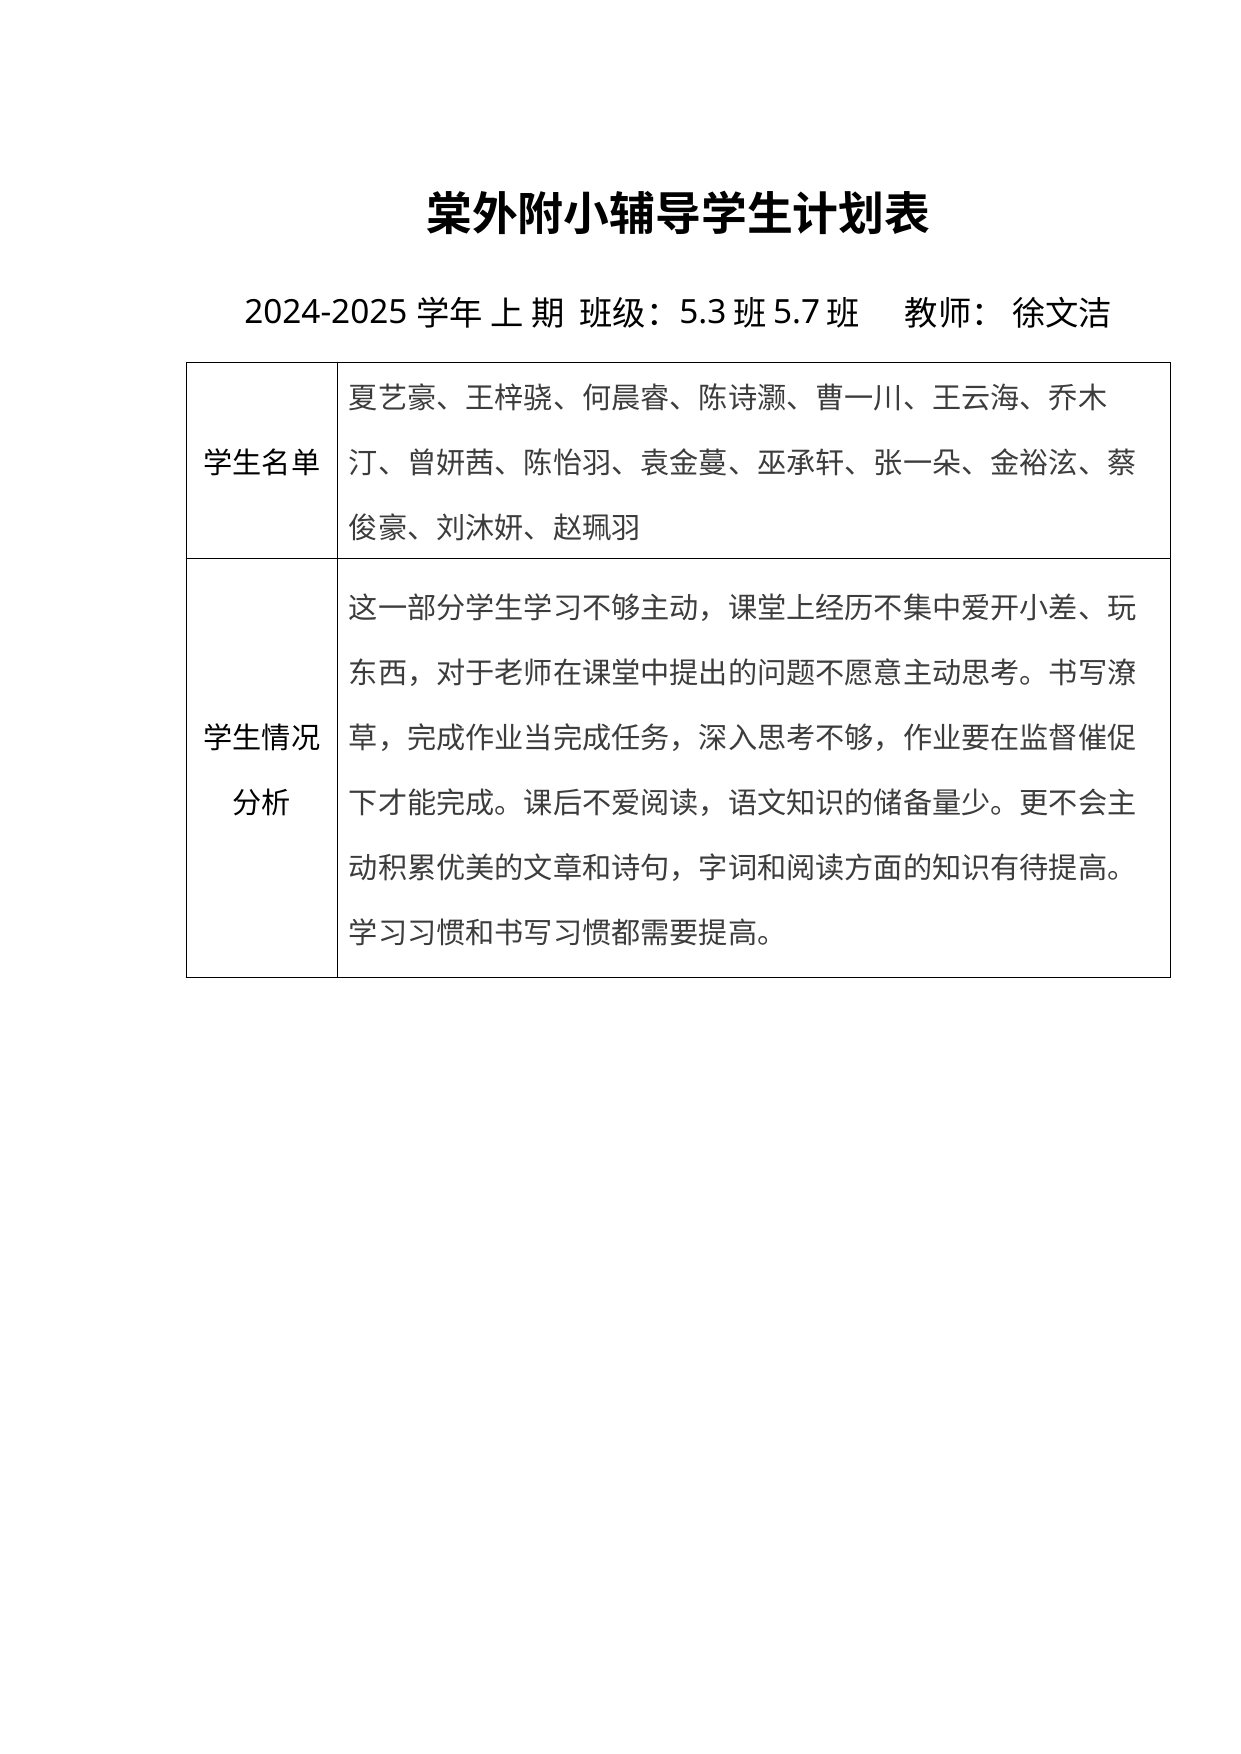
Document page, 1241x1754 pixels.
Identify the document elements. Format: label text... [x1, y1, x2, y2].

table_cell 这一部分学生学习不够主动，课堂上经历不集中爱开小差、玩东西，对于老师在课堂中提出的问题不愿意主动思考。书写潦草，完成作业当完成任务，深入思考不够，作业要在监督催促下才能完成。课后不爱阅读，语文知识的储备量少。更不会主动积累优美的文章和诗句，字词和阅读方面的知识有待提高。学习习惯和书写习惯都需要提高。 [338, 559, 1170, 977]
table_cell 学生名单 [187, 363, 337, 558]
table_cell 2024-2025 学年 上 期 班级：5.3班5.7班 教师： 徐文洁 [186, 260, 1170, 362]
table_header 棠外附小辅导学生计划表 [186, 162, 1170, 260]
table_cell 学生情况分析 [187, 559, 337, 977]
table_cell 夏艺豪、王梓骁、何晨睿、陈诗灏、曹一川、王云海、乔木汀、曾妍茜、陈怡羽、袁金蔓、巫承轩、张一朵、金裕泫、蔡俊豪、刘沐妍、赵珮羽 [338, 363, 1170, 558]
